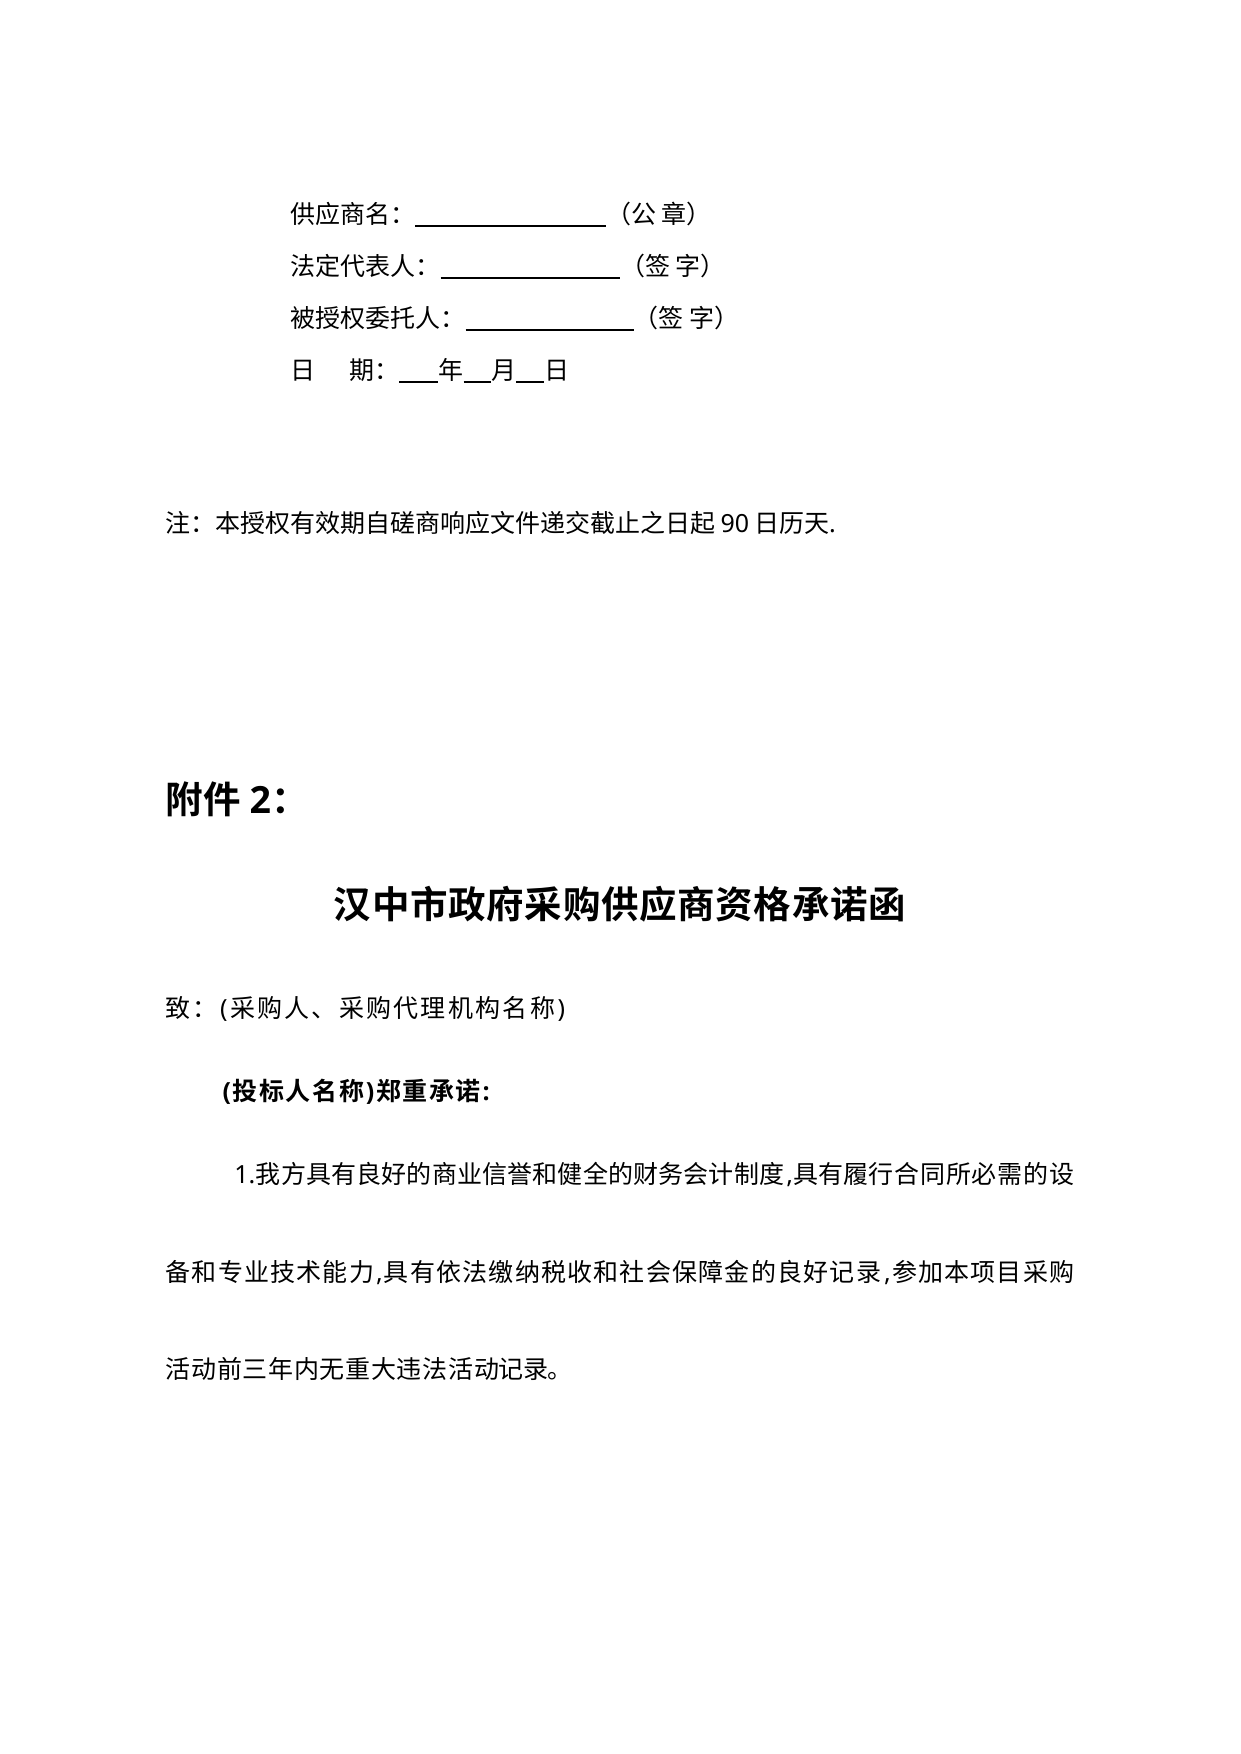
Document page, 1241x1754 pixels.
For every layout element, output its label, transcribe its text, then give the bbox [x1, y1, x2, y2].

text 附件2： [165, 765, 1075, 830]
text 注：本授权有效期自磋商响应文件递交截止之日起90日历天. [165, 489, 1075, 554]
text 日 期： 年 月 日 [165, 334, 1075, 387]
text 汉中市政府采购供应商资格承诺函 [165, 870, 1075, 935]
text 致：(采购人、采购代理机构名称) [165, 974, 1075, 1039]
text 供应商名： （公 章） [165, 178, 1075, 230]
text 被授权委托人： （签 字） [165, 282, 1075, 334]
text (投标人名称)郑重承诺: [165, 1057, 1075, 1122]
text 1.我方具有良好的商业信誉和健全的财务会计制度,具有履行合同所必需的设备和专业技术能力,具有依法缴纳税收和社会保障金的良好记录,参加本项目采购活动前三年内无重大违法活动记录。 [165, 1141, 1075, 1401]
text 法定代表人： （签 字） [165, 230, 1075, 282]
